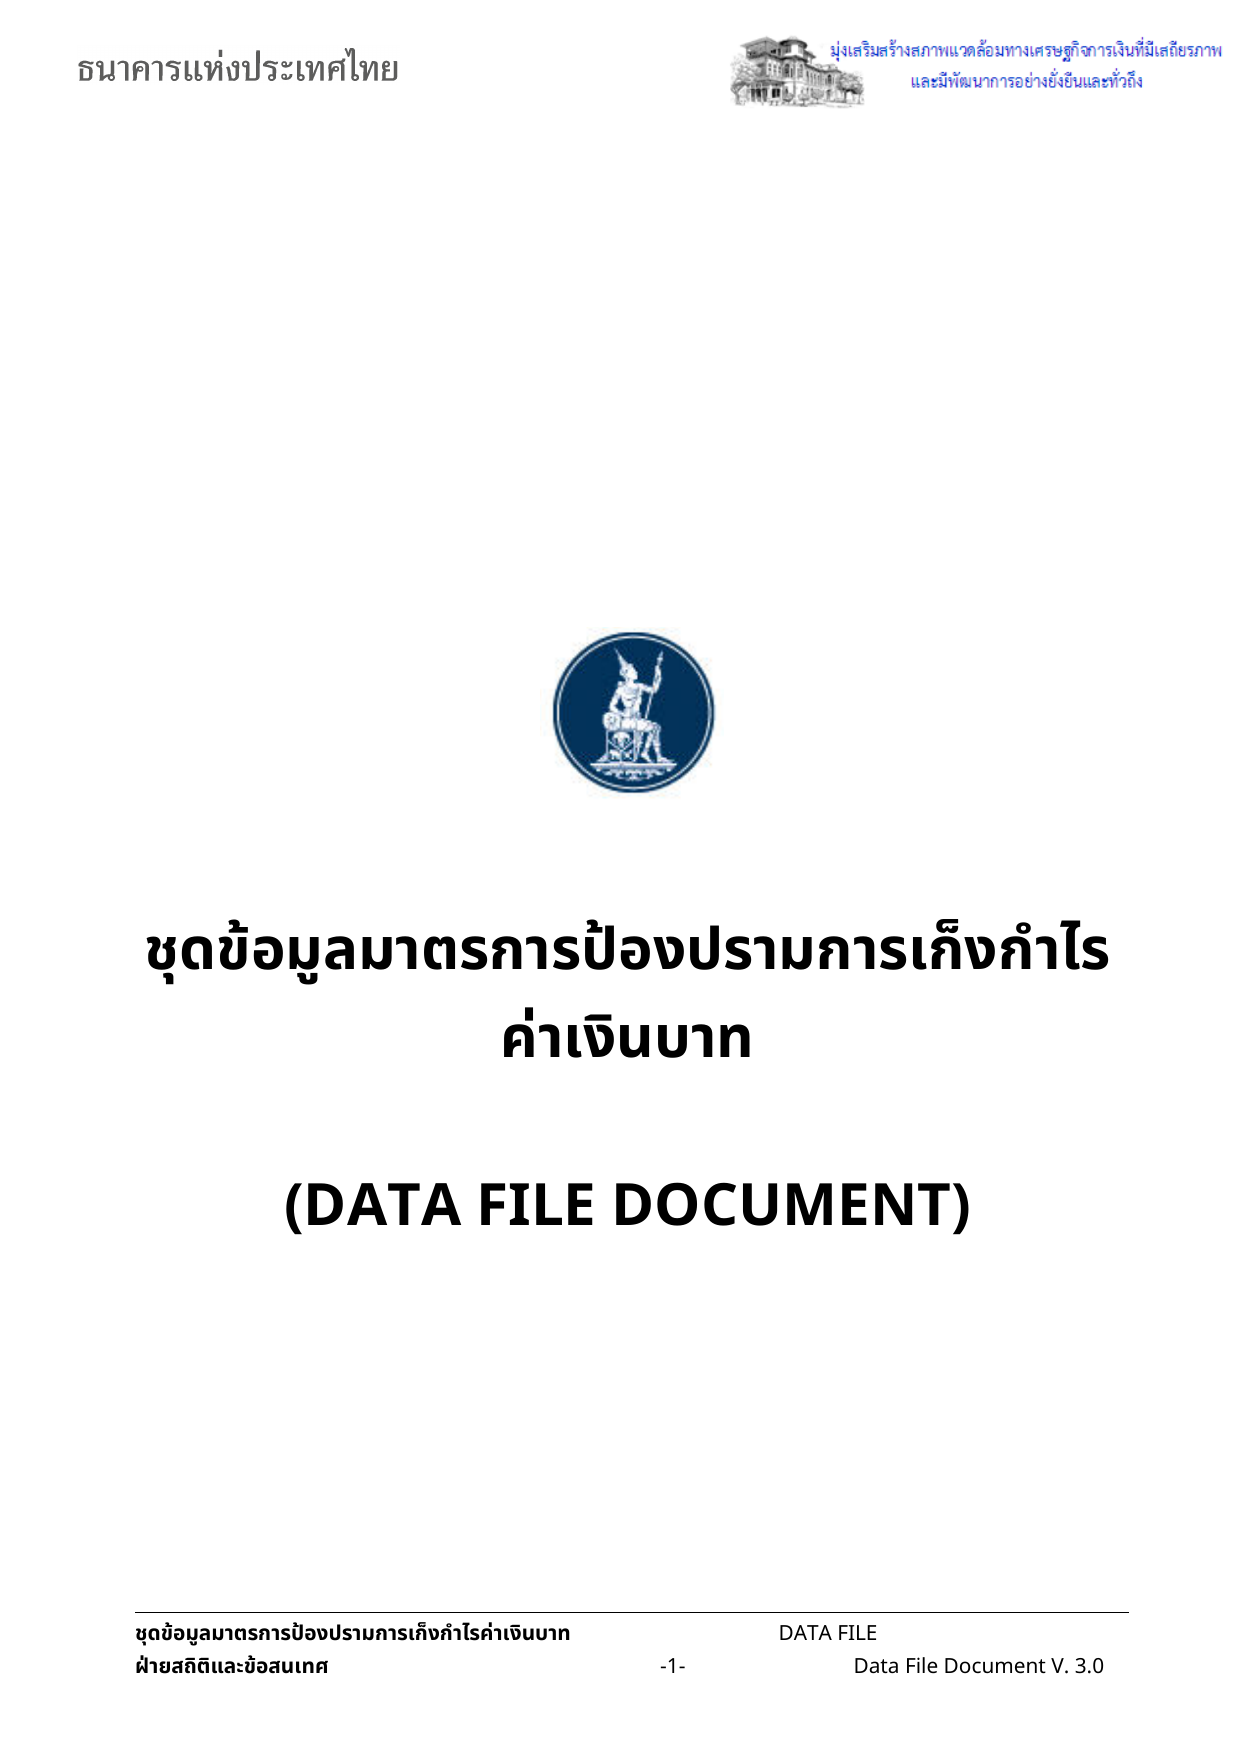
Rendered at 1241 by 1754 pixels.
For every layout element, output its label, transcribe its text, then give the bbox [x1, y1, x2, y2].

text ชุดข้อมูลมาตรการป้องปรามการเก็งกำไรค่าเงินบาท [135, 907, 1120, 1084]
picture [729, 32, 1226, 111]
picture [540, 627, 724, 801]
picture [77, 45, 400, 85]
title (DATA FILE DOCUMENT) [135, 1163, 1120, 1243]
